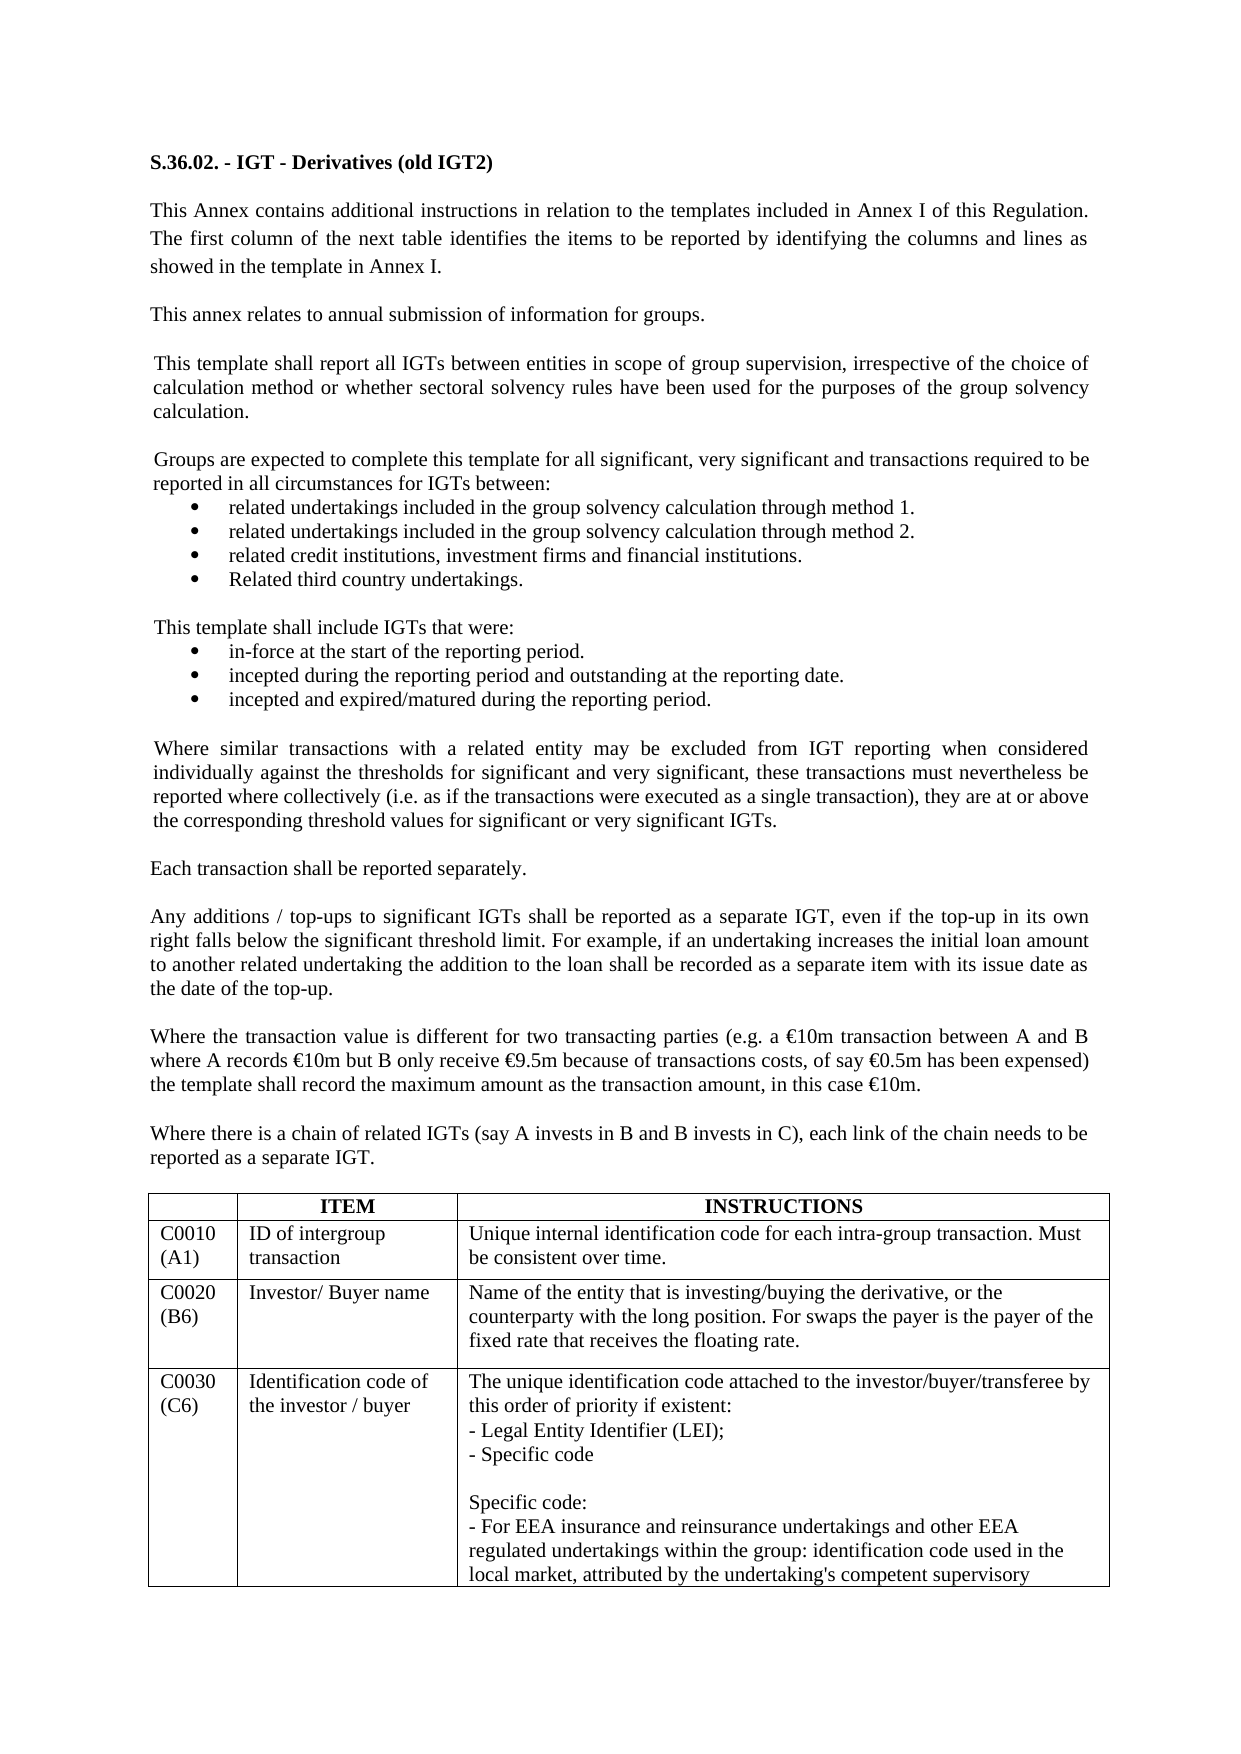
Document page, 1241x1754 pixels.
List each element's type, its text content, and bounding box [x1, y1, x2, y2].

table_header INSTRUCTIONS [458, 1194, 1109, 1220]
table_cell C0010 (A1) [149, 1221, 237, 1279]
text Any additions / top-ups to significant IGTs shall be reported as a separate IGT, even if the top-up in its own right falls below the significant threshold limit. For example, if an undertaking increases the initial loan amount to another related undertaking the addition to the loan shall be recorded as a separate item with its issue date as the date of the top-up. [150, 904, 1090, 1000]
list incepted during the reporting period and outstanding at the reporting date. [191, 663, 1090, 687]
text Where the transaction value is different for two transacting parties (e.g. a €10m transaction between A and B where A records €10m but B only receive €9.5m because of transactions costs, of say €0.5m has been expensed) the template shall record the maximum amount as the transaction amount, in this case €10m. [150, 1024, 1090, 1096]
text This template shall include IGTs that were: [153, 615, 1090, 639]
table_header [149, 1194, 237, 1220]
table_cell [238, 1369, 457, 1586]
table_cell C0020 (B6) [149, 1280, 237, 1368]
table_cell Investor/ Buyer name [238, 1280, 457, 1368]
text This Annex contains additional instructions in relation to the templates included in Annex I of this Regulation. The first column of the next table identifies the items to be reported by identifying the columns and lines as showed in the template in Annex I. [150, 198, 1090, 278]
table_cell Name of the entity that is investing/buying the derivative, or the counterparty with the long position. For swaps the payer is the payer of the fixed rate that receives the floating rate. [458, 1280, 1109, 1368]
text This annex relates to annual submission of information for groups. [150, 302, 1090, 326]
list related undertakings included in the group solvency calculation through method 1. [191, 495, 1090, 519]
table_cell Unique internal identification code for each intra-group transaction. Must be consistent over time. [458, 1221, 1109, 1279]
list related credit institutions, investment firms and financial institutions. [191, 543, 1090, 567]
text Where there is a chain of related IGTs (say A invests in B and B invests in C), each link of the chain needs to be reported as a separate IGT. [150, 1121, 1090, 1169]
text Where similar transactions with a related entity may be excluded from IGT reporting when considered individually against the thresholds for significant and very significant, these transactions must nevertheless be reported where collectively (i.e. as if the transactions were executed as a single transaction), they are at or above the corresponding threshold values for significant or very significant IGTs. [153, 736, 1090, 832]
text S.36.02. - IGT - Derivatives (old IGT2) [150, 150, 1090, 174]
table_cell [458, 1369, 1109, 1586]
table_cell C0030 (C6) [149, 1369, 237, 1586]
table_header ITEM [238, 1194, 457, 1220]
list related undertakings included in the group solvency calculation through method 2. [191, 519, 1090, 543]
table_cell ID of intergroup transaction [238, 1221, 457, 1279]
text Groups are expected to complete this template for all significant, very significant and transactions required to be reported in all circumstances for IGTs between: [153, 447, 1090, 495]
list Related third country undertakings. [191, 567, 1090, 591]
list incepted and expired/matured during the reporting period. [191, 687, 1090, 711]
list in-force at the start of the reporting period. [191, 639, 1090, 663]
text Each transaction shall be reported separately. [150, 856, 1090, 880]
text This template shall report all IGTs between entities in scope of group supervision, irrespective of the choice of calculation method or whether sectoral solvency rules have been used for the purposes of the group solvency calculation. [153, 351, 1090, 423]
